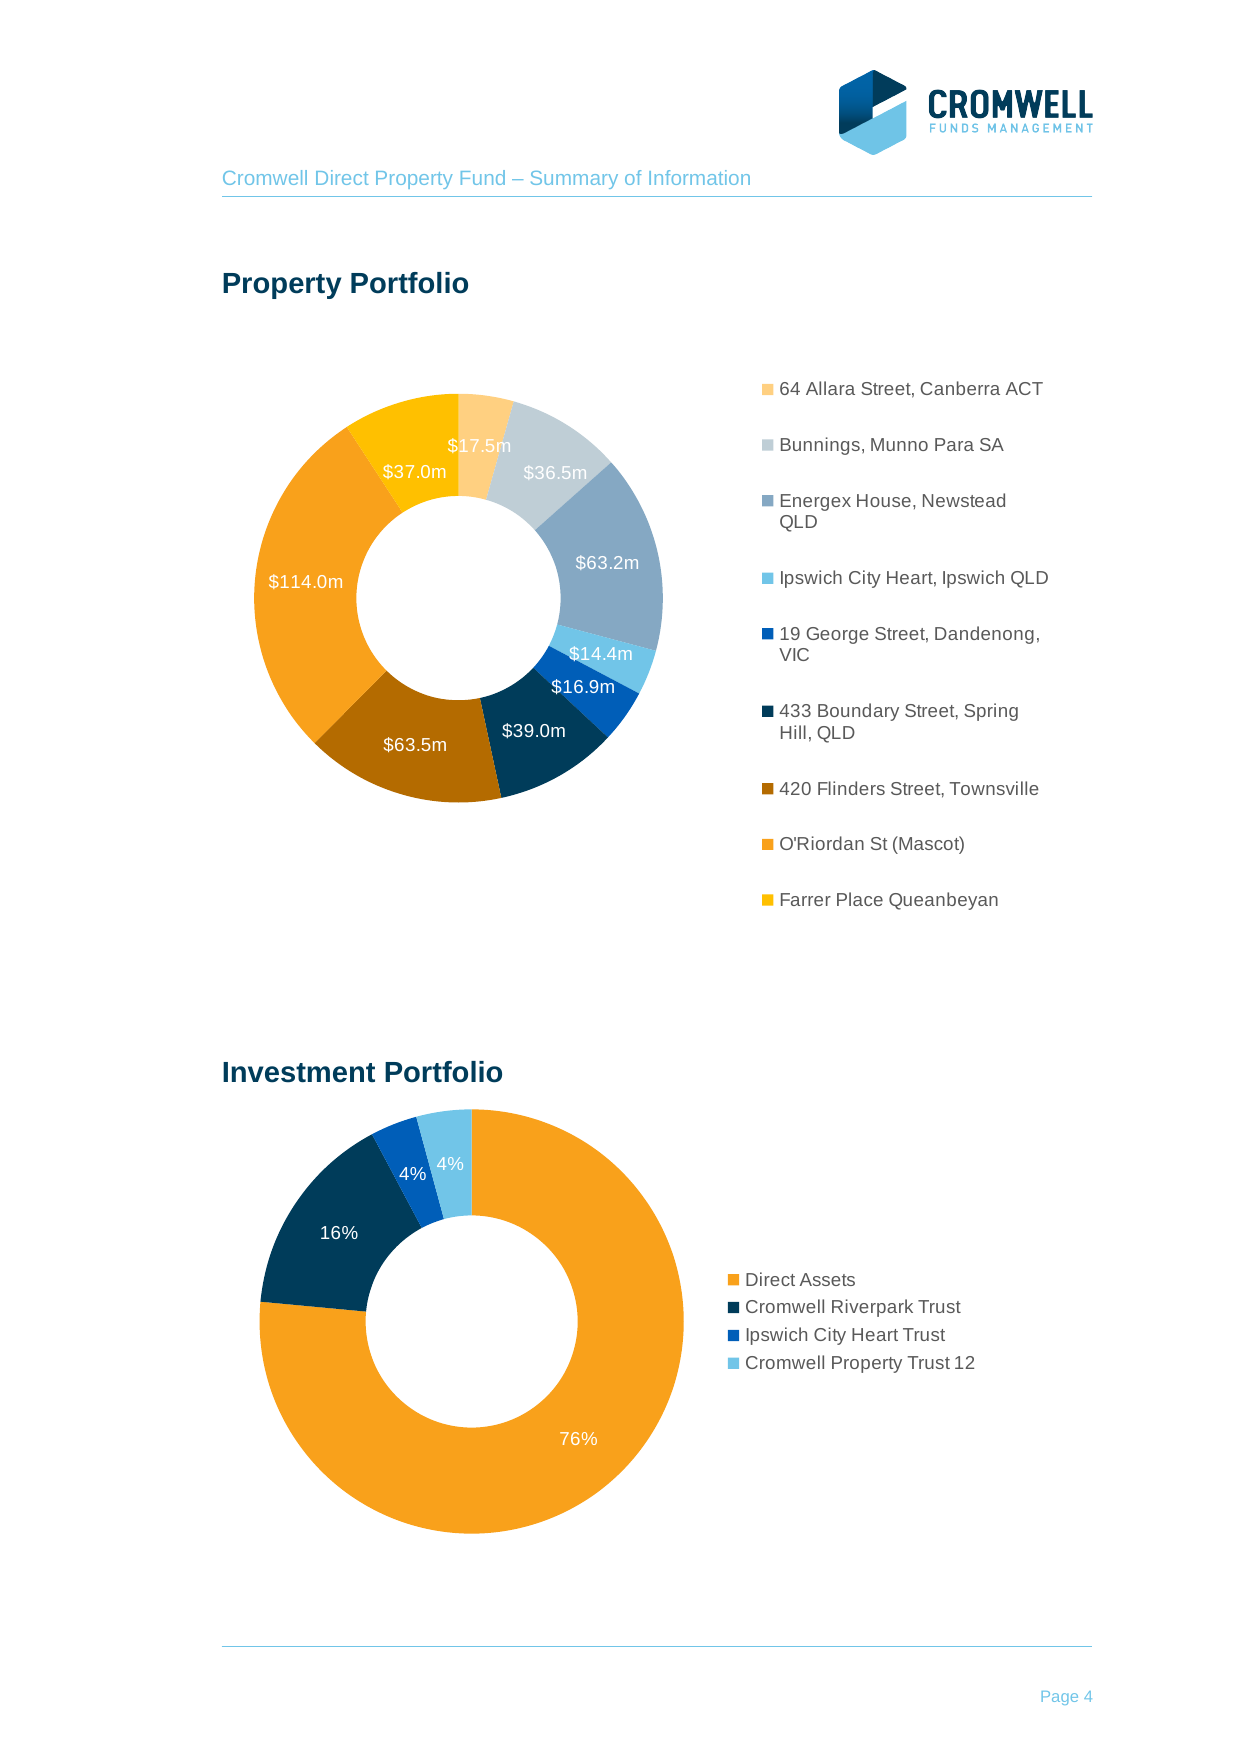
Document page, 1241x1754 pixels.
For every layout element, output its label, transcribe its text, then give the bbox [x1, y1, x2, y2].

subtitle Investment Portfolio [148, 1054, 1092, 1088]
picture [839, 70, 1093, 155]
subtitle Property Portfolio [148, 266, 1092, 299]
